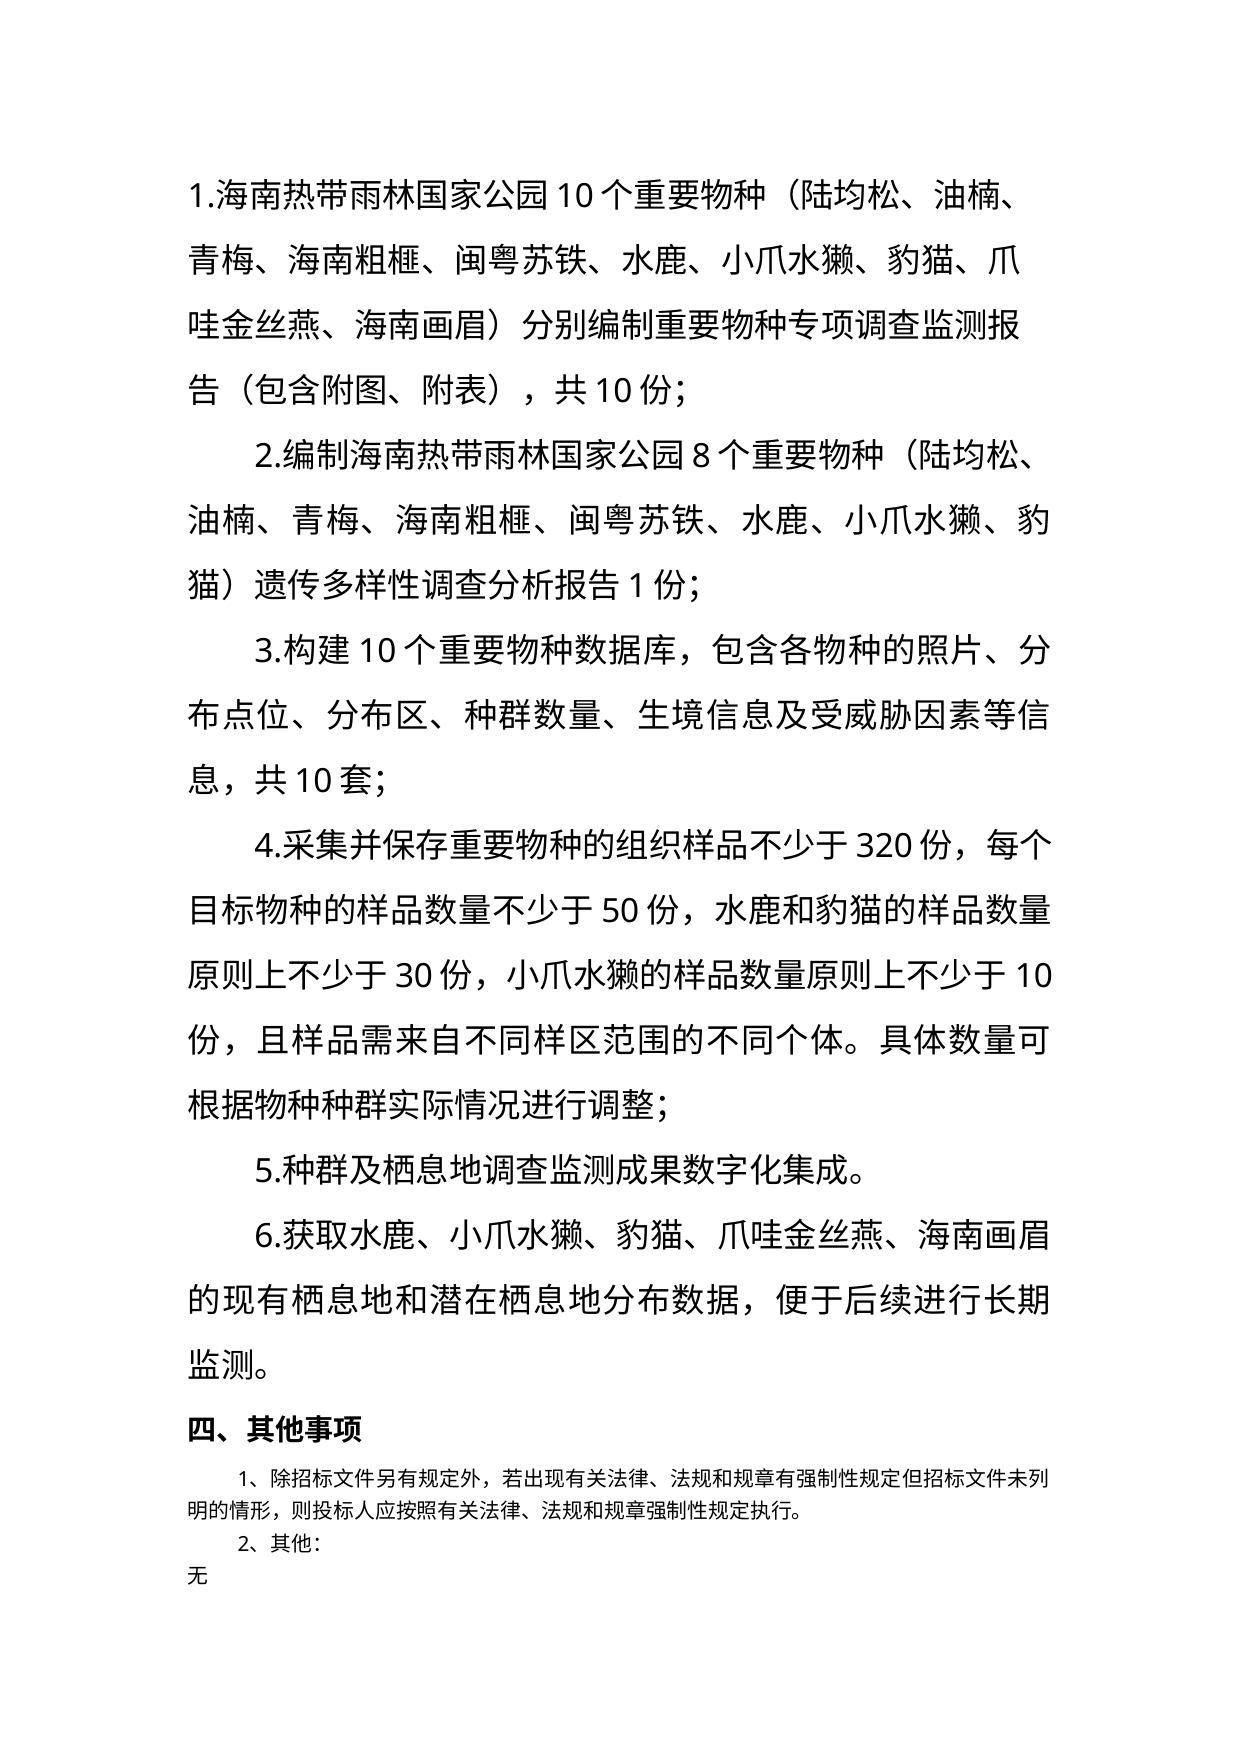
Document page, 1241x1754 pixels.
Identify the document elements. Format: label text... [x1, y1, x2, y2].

text 6.获取水鹿、小爪水獭、豹猫、爪哇金丝燕、海南画眉的现有栖息地和潜在栖息地分布数据，便于后续进行长期监测。 [187, 1202, 1053, 1397]
text 无 [187, 1559, 1053, 1592]
text 2.编制海南热带雨林国家公园8个重要物种（陆均松、油楠、青梅、海南粗榧、闽粤苏铁、水鹿、小爪水獭、豹猫）遗传多样性调查分析报告1份； [187, 422, 1053, 617]
text 1、除招标文件另有规定外，若出现有关法律、法规和规章有强制性规定但招标文件未列明的情形，则投标人应按照有关法律、法规和规章强制性规定执行。 [187, 1462, 1053, 1527]
text 5.种群及栖息地调查监测成果数字化集成。 [187, 1137, 1053, 1202]
text 4.采集并保存重要物种的组织样品不少于320份，每个目标物种的样品数量不少于50份，水鹿和豹猫的样品数量原则上不少于30份，小爪水獭的样品数量原则上不少于10份，且样品需来自不同样区范围的不同个体。具体数量可根据物种种群实际情况进行调整； [187, 812, 1053, 1137]
text 2、其他： [187, 1527, 1053, 1559]
text 1.海南热带雨林国家公园10个重要物种（陆均松、油楠、青梅、海南粗榧、闽粤苏铁、水鹿、小爪水獭、豹猫、爪哇金丝燕、海南画眉）分别编制重要物种专项调查监测报告（包含附图、附表），共10份； [187, 162, 1053, 422]
text 3.构建10个重要物种数据库，包含各物种的照片、分布点位、分布区、种群数量、生境信息及受威胁因素等信息，共10套； [187, 617, 1053, 812]
text 四、其他事项 [187, 1397, 1053, 1462]
